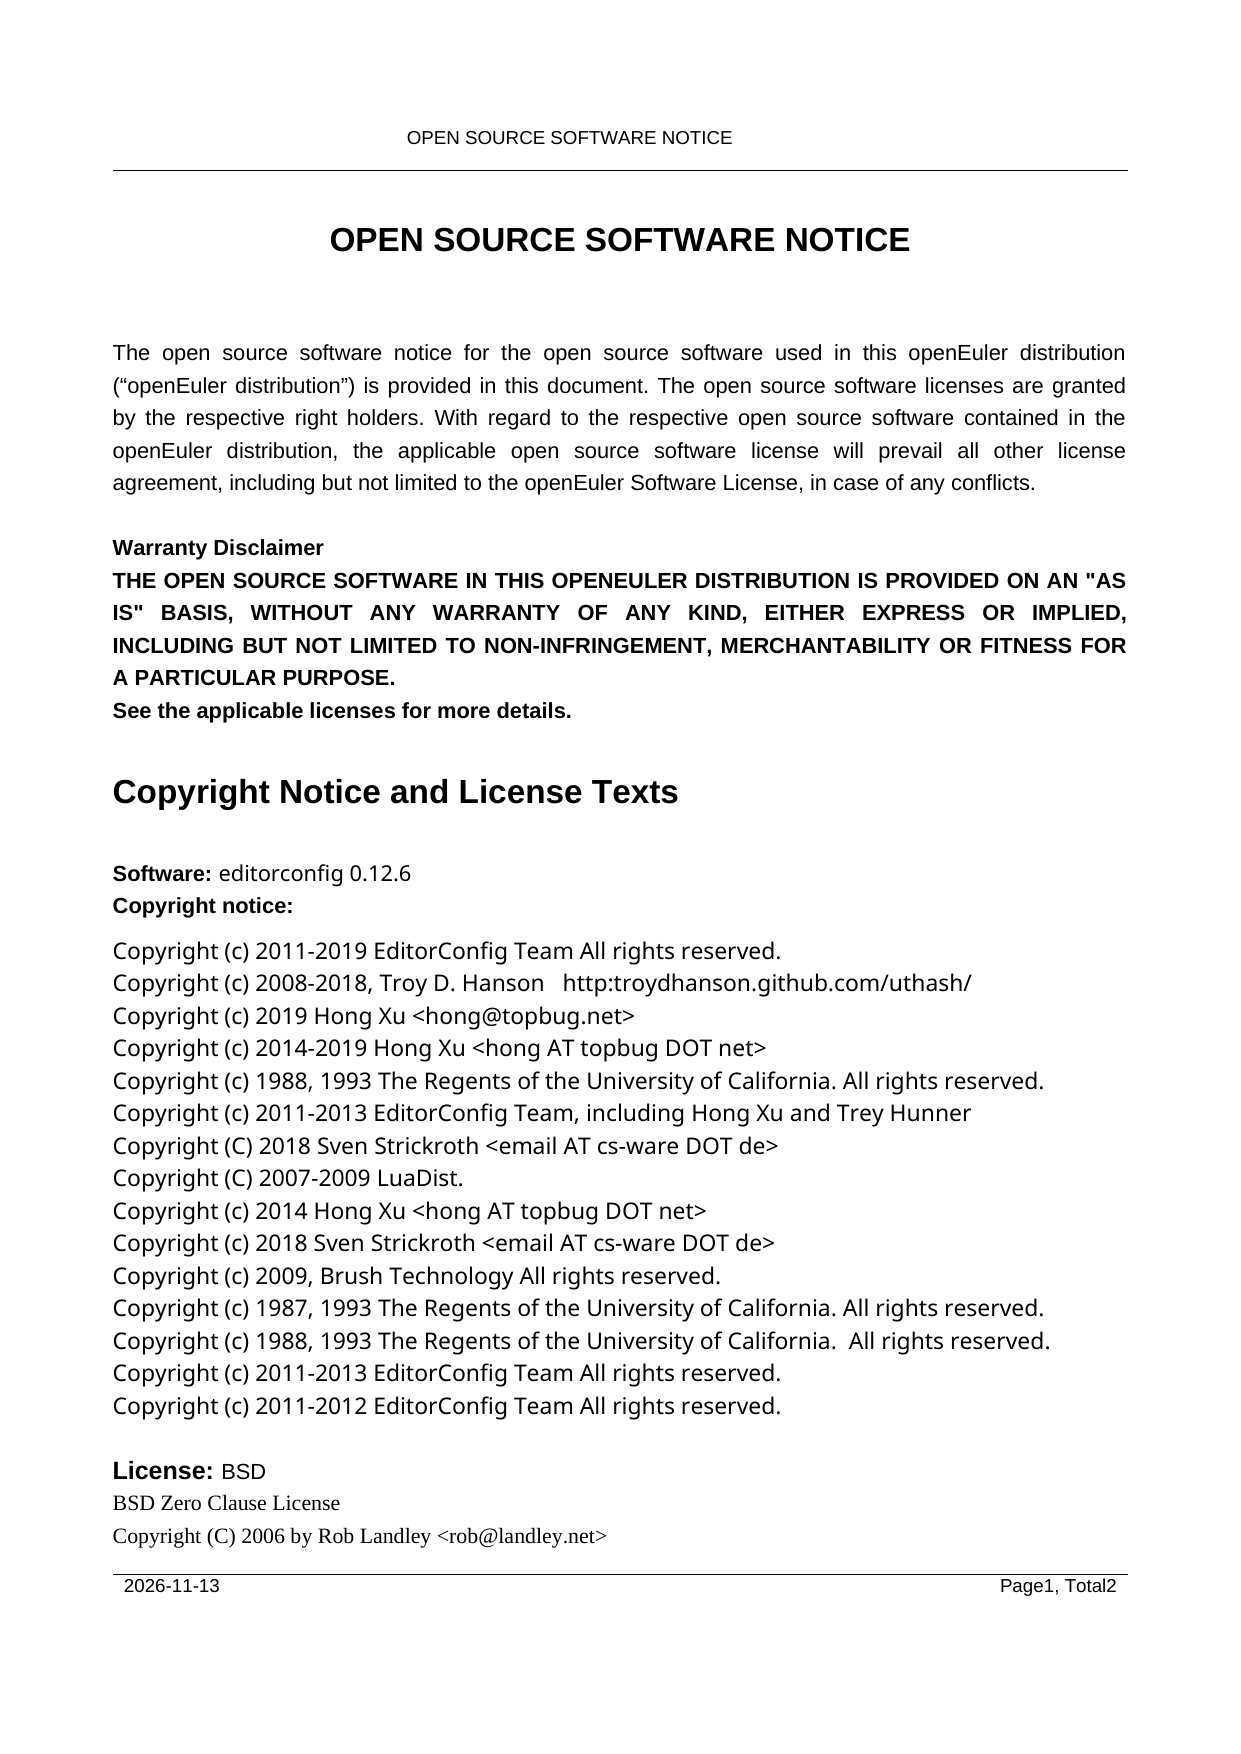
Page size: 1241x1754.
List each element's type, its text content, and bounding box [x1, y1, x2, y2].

text Warranty Disclaimer [112, 531, 1128, 564]
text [112, 1486, 1128, 1551]
text Copyright notice: [112, 889, 1128, 921]
text Copyright (c) 2011-2019 EditorConfig Team All rights reserved. Copyright (c) 2008-2018, Troy D. Hanson http:troydhanson.github.com/uthash/ Copyright (c) 2019 Hong Xu <hong@topbug.net> Copyright (c) 2014-2019 Hong Xu <hong AT topbug DOT net> Copyright (c) 1988, 1993 The Regents of the University of California. All rights reserved. Copyright (c) 2011-2013 EditorConfig Team, including Hong Xu and Trey Hunner Copyright (C) 2018 Sven Strickroth <email AT cs-ware DOT de> Copyright (C) 2007-2009 LuaDist. Copyright (c) 2014 Hong Xu <hong AT topbug DOT net> Copyright (c) 2018 Sven Strickroth <email AT cs-ware DOT de> Copyright (c) 2009, Brush Technology All rights reserved. Copyright (c) 1987, 1993 The Regents of the University of California. All rights reserved. Copyright (c) 1988, 1993 The Regents of the University of California. All rights reserved. Copyright (c) 2011-2013 EditorConfig Team All rights reserved. Copyright (c) 2011-2012 EditorConfig Team All rights reserved. [112, 934, 1128, 1454]
text OPEN SOURCE SOFTWARE NOTICE [112, 206, 1128, 271]
text The open source software notice for the open source software used in this openEuler distribution (“openEuler distribution”) is provided in this document. The open source software licenses are granted by the respective right holders. With regard to the respective open source software contained in the openEuler distribution, the applicable open source software license will prevail all other license agreement, including but not limited to the openEuler Software License, in case of any conflicts. [112, 336, 1128, 499]
text THE OPEN SOURCE SOFTWARE IN THIS OPENEULER DISTRIBUTION IS PROVIDED ON AN "AS IS" BASIS, WITHOUT ANY WARRANTY OF ANY KIND, EITHER EXPRESS OR IMPLIED, INCLUDING BUT NOT LIMITED TO NON-INFRINGEMENT, MERCHANTABILITY OR FITNESS FOR A PARTICULAR PURPOSE. See the applicable licenses for more details. [112, 564, 1128, 726]
title Software: editorconfig 0.12.6 [112, 856, 1128, 889]
text License: BSD [112, 1454, 1128, 1486]
text Copyright Notice and License Texts [112, 759, 1128, 824]
